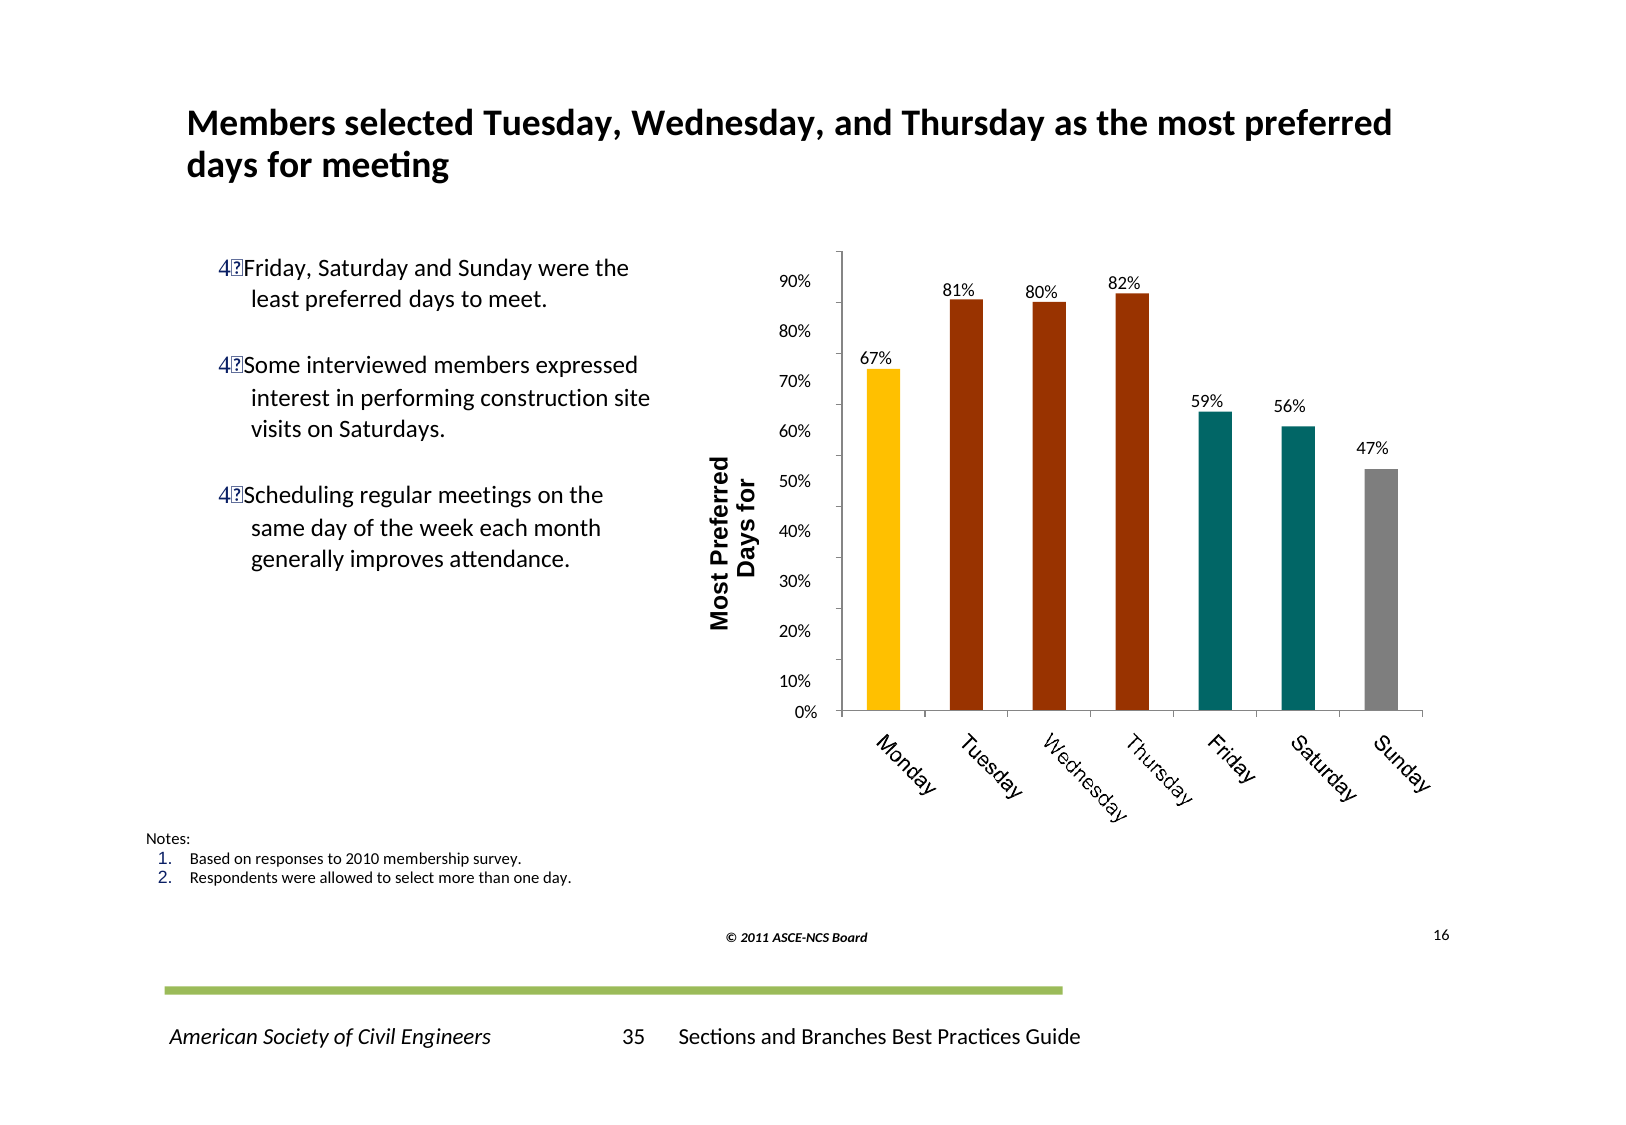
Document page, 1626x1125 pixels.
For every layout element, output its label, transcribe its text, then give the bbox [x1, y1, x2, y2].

list Respondents were allowed to select more than one day. [158, 868, 1460, 887]
text 90% [778, 270, 821, 293]
text Some interviewed members expressed interest in performing construction site visits on Saturdays. [218, 350, 655, 444]
text 60% [778, 419, 821, 442]
text 0% [152, 700, 1460, 723]
text 80% [778, 319, 821, 342]
text 10% [778, 669, 821, 692]
text 50% [778, 469, 821, 492]
text 30% [778, 569, 821, 592]
text 47% [1356, 436, 1460, 459]
text Scheduling regular meetings on the same day of the week each month generally improves attendance. [218, 480, 648, 574]
text 40% [778, 519, 821, 542]
text 56% [1273, 394, 1316, 417]
text 81% 80% 82% [942, 271, 1151, 303]
text 20% [778, 619, 821, 642]
text 59% [1191, 389, 1233, 412]
text Members selected Tuesday, Wednesday, and Thursday as the most preferred days for meeting [186, 102, 1460, 186]
text 67% [859, 346, 902, 369]
text © 2011 ASCE-NCS Board 16 [725, 926, 1460, 946]
picture [1043, 732, 1194, 823]
text Notes: [146, 829, 1460, 849]
text Friday, Saturday and Sunday were the least preferred days to meet. [218, 252, 649, 314]
text 70% [778, 369, 821, 392]
list Based on responses to 2010 membership survey. [158, 849, 1460, 868]
